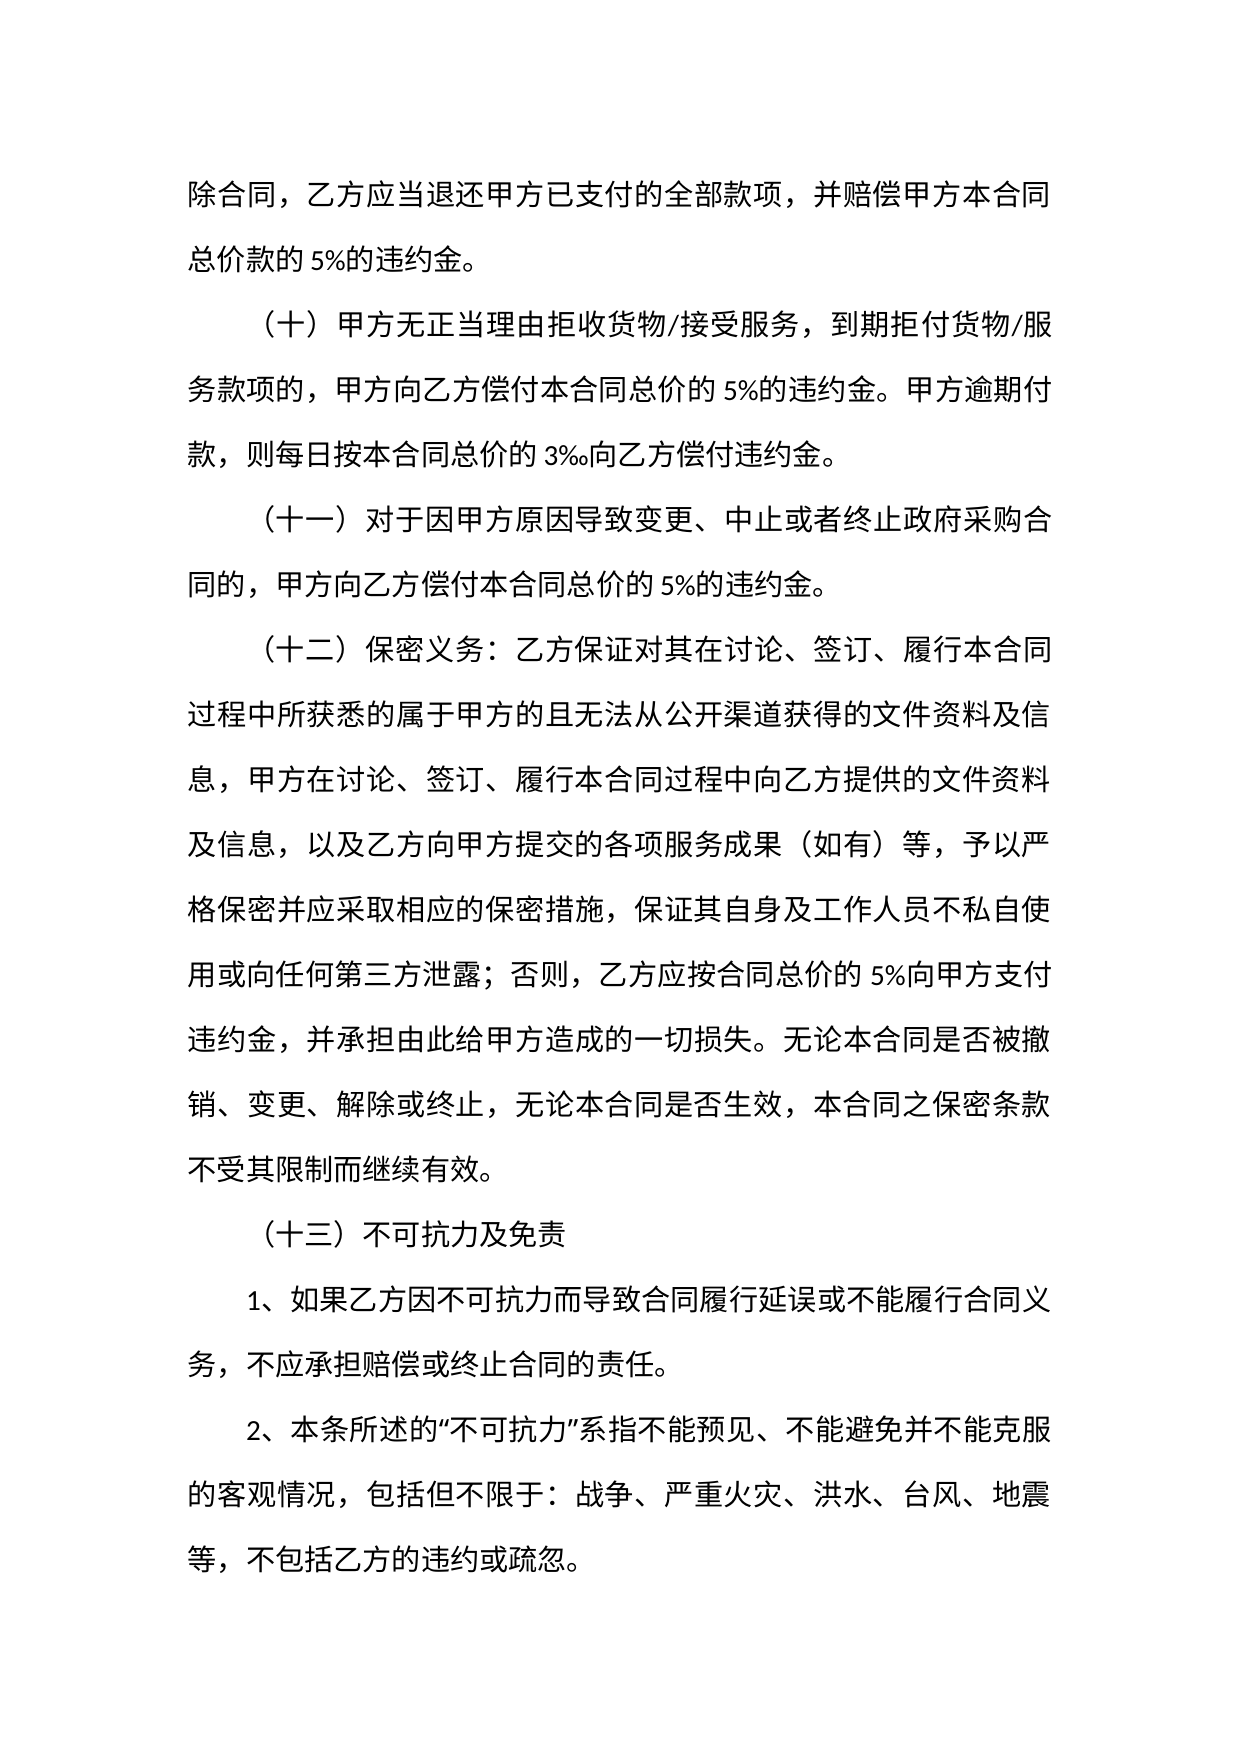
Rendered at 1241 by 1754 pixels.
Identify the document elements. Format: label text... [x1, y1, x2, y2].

text （十一）对于因甲方原因导致变更、中止或者终止政府采购合同的，甲方向乙方偿付本合同总价的5%的违约金。 [187, 487, 1053, 617]
text 1、如果乙方因不可抗力而导致合同履行延误或不能履行合同义务，不应承担赔偿或终止合同的责任。 [187, 1267, 1053, 1397]
text 2、本条所述的“不可抗力”系指不能预见、不能避免并不能克服的客观情况，包括但不限于：战争、严重火灾、洪水、台风、地震等，不包括乙方的违约或疏忽。 [187, 1397, 1053, 1592]
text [187, 162, 1053, 292]
text （十二）保密义务：乙方保证对其在讨论、签订、履行本合同过程中所获悉的属于甲方的且无法从公开渠道获得的文件资料及信息，甲方在讨论、签订、履行本合同过程中向乙方提供的文件资料及信息，以及乙方向甲方提交的各项服务成果（如有）等，予以严格保密并应采取相应的保密措施，保证其自身及工作人员不私自使用或向任何第三方泄露；否则，乙方应按合同总价的5%向甲方支付违约金，并承担由此给甲方造成的一切损失。无论本合同是否被撤销、变更、解除或终止，无论本合同是否生效，本合同之保密条款不受其限制而继续有效。 [187, 617, 1053, 1202]
text （十三）不可抗力及免责 [187, 1202, 1053, 1267]
text （十）甲方无正当理由拒收货物/接受服务，到期拒付货物/服务款项的，甲方向乙方偿付本合同总价的5%的违约金。甲方逾期付款，则每日按本合同总价的3‰向乙方偿付违约金。 [187, 292, 1053, 487]
